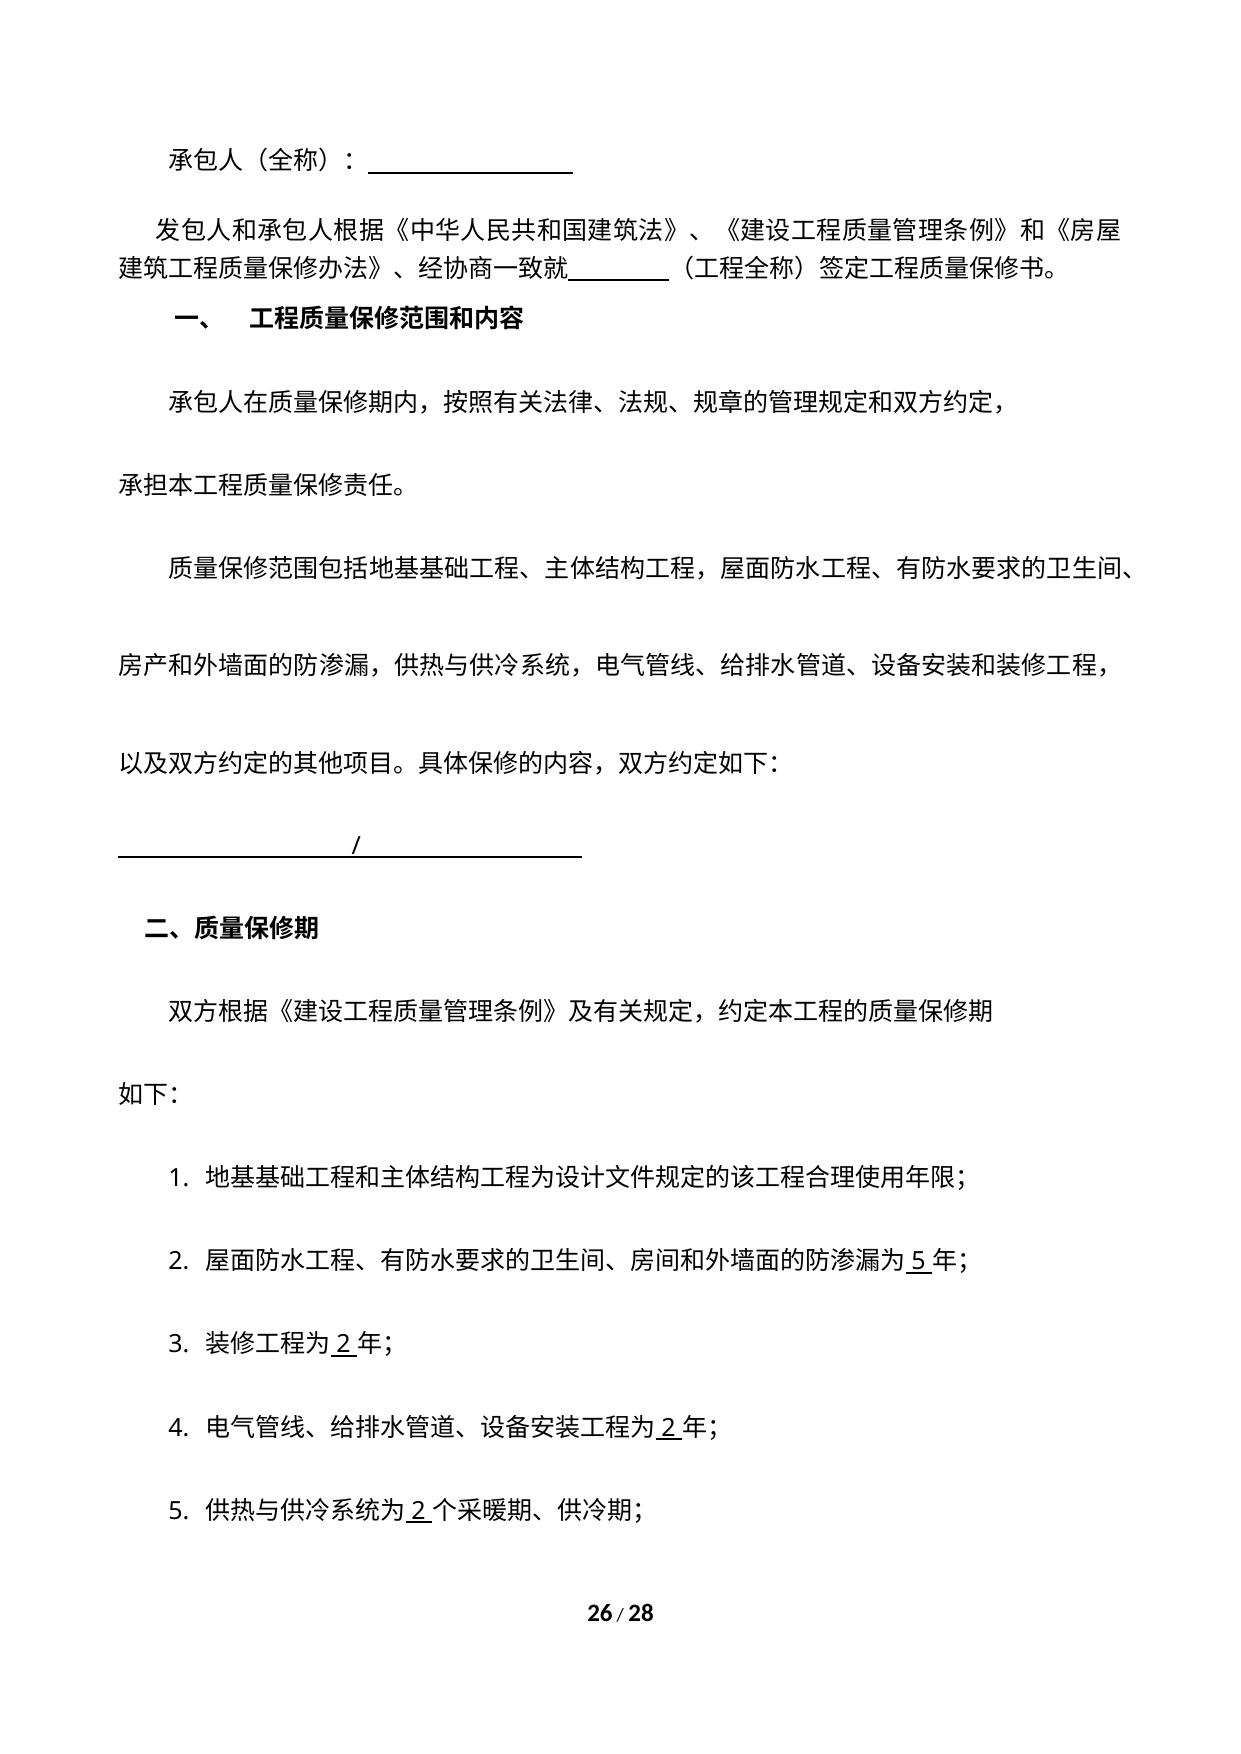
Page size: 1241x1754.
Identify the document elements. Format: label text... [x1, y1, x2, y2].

text 发包人和承包人根据《中华人民共和国建筑法》、《建设工程质量管理条例》和《房屋建筑工程质量保修办法》、经协商一致就 （工程全称）签定工程质量保修书。 [118, 209, 1122, 284]
list 供热与供冷系统为 2 个采暖期、供冷期； [168, 1476, 1122, 1541]
list 屋面防水工程、有防水要求的卫生间、房间和外墙面的防渗漏为 5 年； [168, 1226, 1122, 1291]
text 承包人在质量保修期内，按照有关法律、法规、规章的管理规定和双方约定， [168, 368, 1122, 433]
text 双方根据《建设工程质量管理条例》及有关规定，约定本工程的质量保修期 [168, 977, 1122, 1042]
text 承担本工程质量保修责任。 [118, 451, 1122, 516]
list 地基基础工程和主体结构工程为设计文件规定的该工程合理使用年限； [168, 1143, 1122, 1208]
list 装修工程为 2 年； [168, 1309, 1122, 1374]
text / [118, 812, 1122, 877]
text 质量保修范围包括地基基础工程、主体结构工程，屋面防水工程、有防水要求的卫生间、房产和外墙面的防渗漏，供热与供冷系统，电气管线、给排水管道、设备安装和装修工程，以及双方约定的其他项目。具体保修的内容，双方约定如下： [118, 534, 1122, 794]
list 工程质量保修范围和内容 [174, 284, 1122, 349]
list 电气管线、给排水管道、设备安装工程为 2 年； [168, 1393, 1122, 1458]
text 承包人（全称）： [118, 126, 1122, 191]
text 二、质量保修期 [118, 894, 1122, 959]
text 如下： [118, 1060, 1122, 1125]
